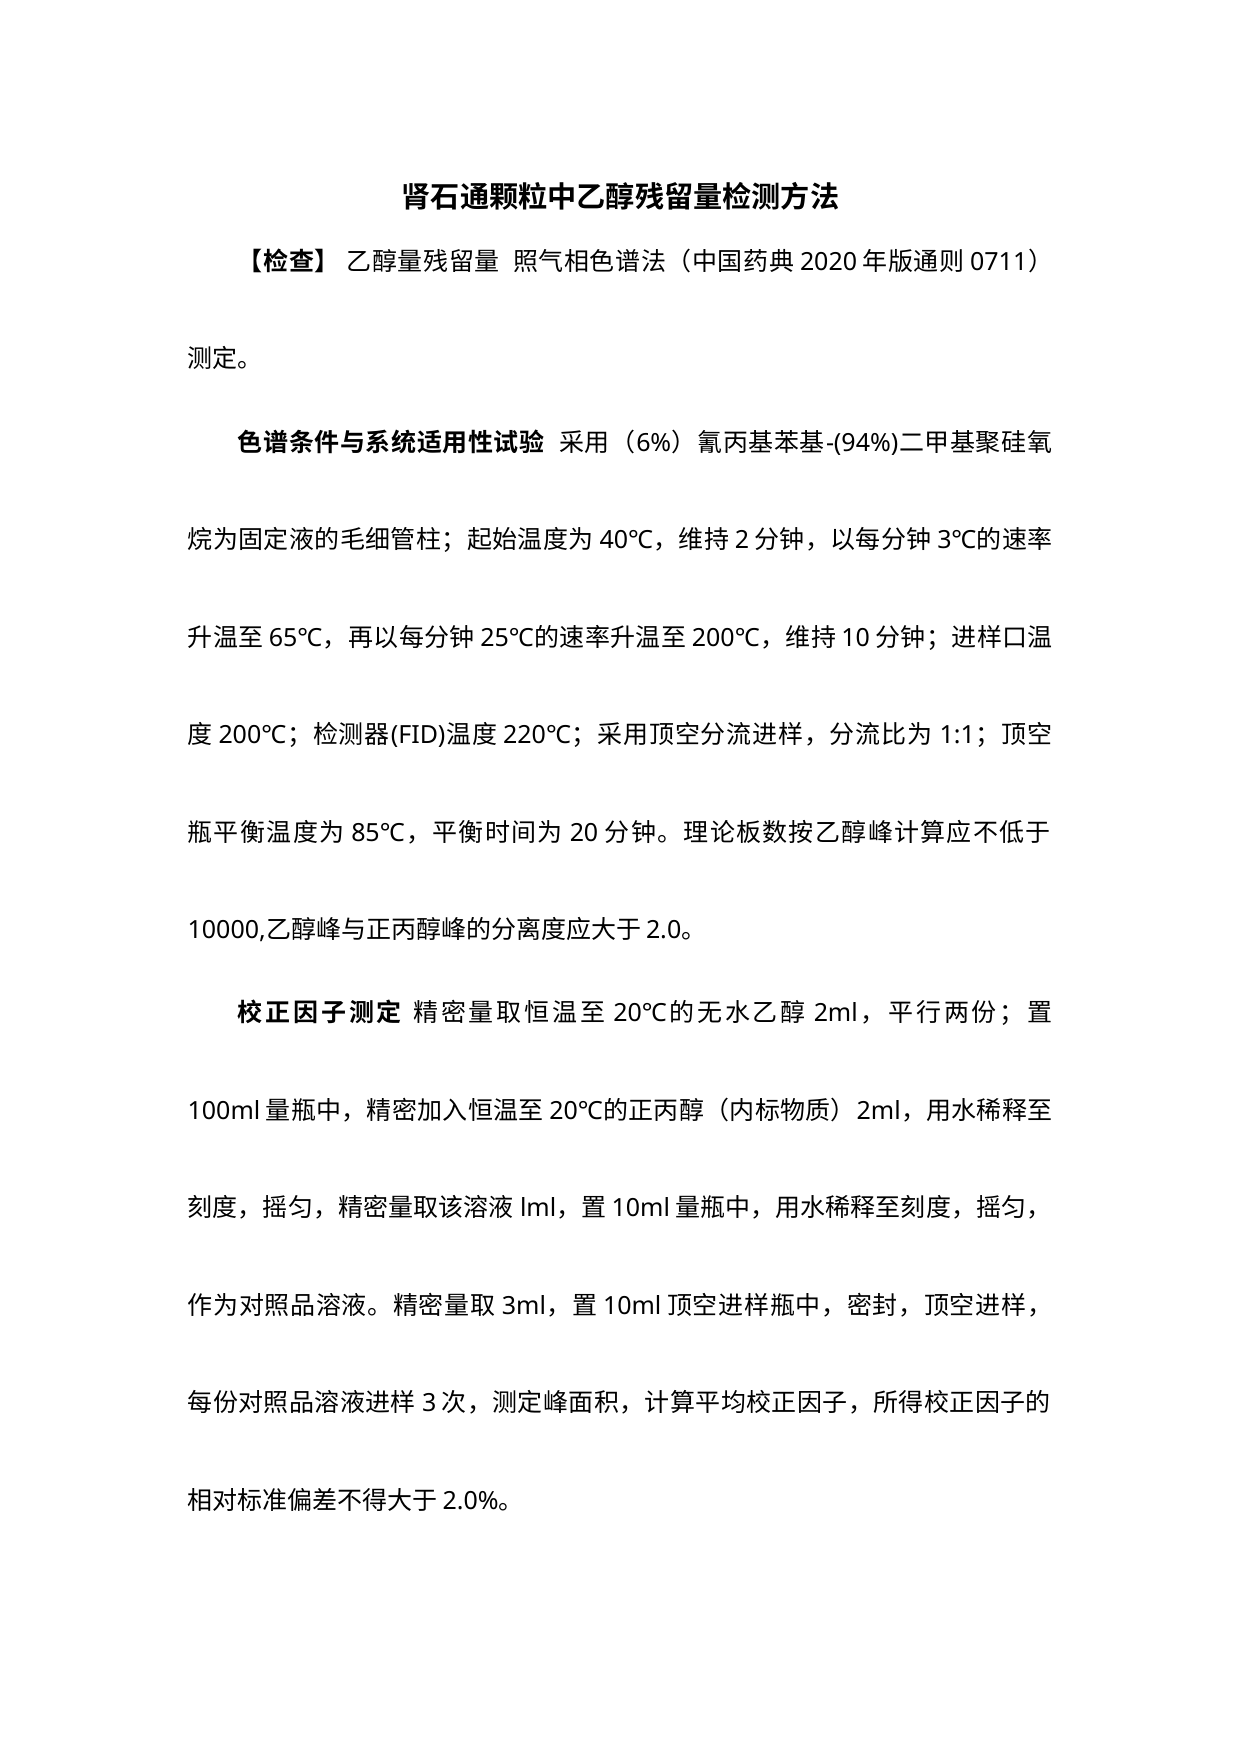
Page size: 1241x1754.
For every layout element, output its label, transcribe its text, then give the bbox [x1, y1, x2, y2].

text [187, 978, 1053, 1531]
text 色谱条件与系统适用性试验 采用（6%）氰丙基苯基-(94%)二甲基聚硅氧烷为固定液的毛细管柱；起始温度为40℃，维持2分钟，以每分钟3℃的速率升温至65℃，再以每分钟25℃的速率升温至200℃，维持10分钟；进样口温度200℃；检测器(FID)温度220℃；采用顶空分流进样，分流比为1:1；顶空瓶平衡温度为85℃，平衡时间为20分钟。理论板数按乙醇峰计算应不低于10000,乙醇峰与正丙醇峰的分离度应大于2.0。 [187, 408, 1053, 960]
text 【检查】 乙醇量残留量 照气相色谱法（中国药典2020年版通则0711）测定。 [187, 227, 1053, 389]
text 肾石通颗粒中乙醇残留量检测方法 [187, 162, 1053, 227]
